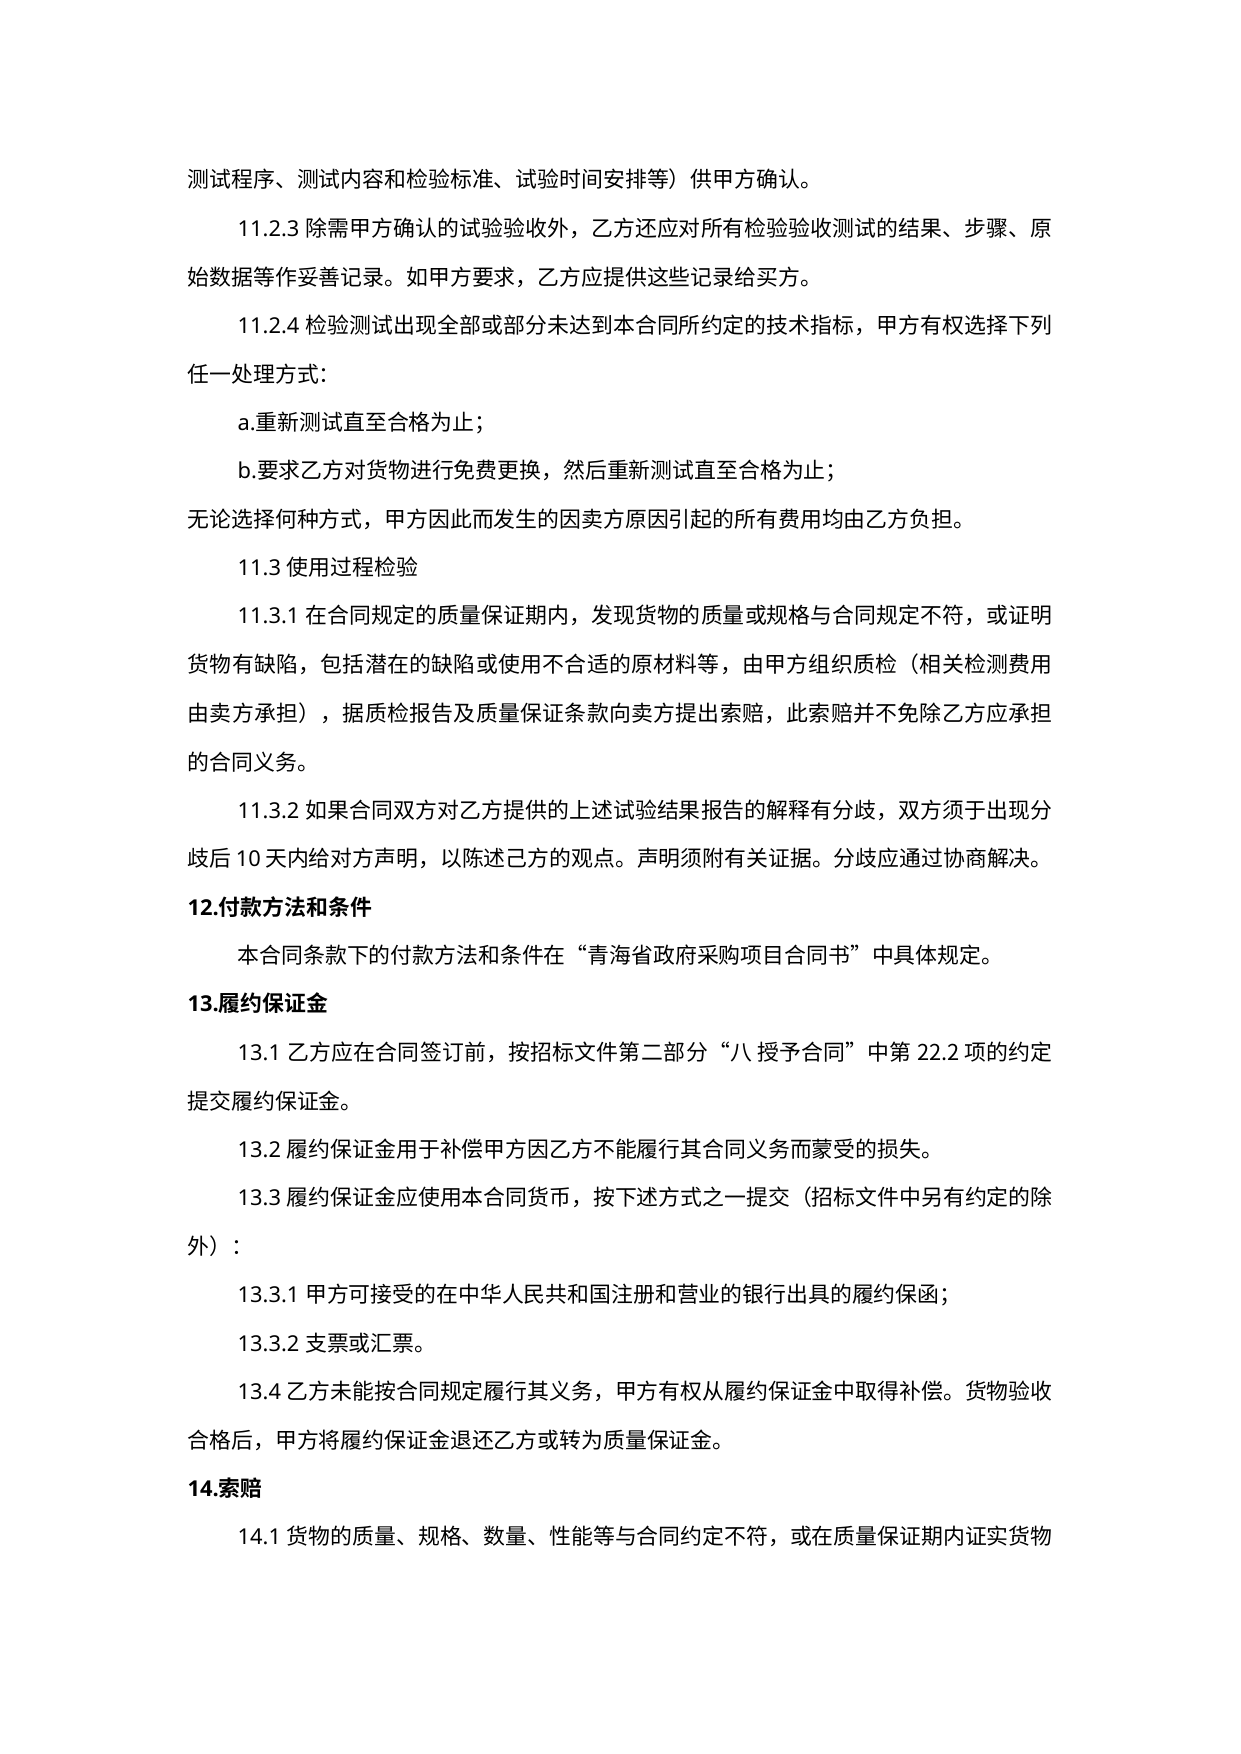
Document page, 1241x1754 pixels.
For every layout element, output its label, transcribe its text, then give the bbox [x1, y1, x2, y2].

text a.重新测试直至合格为止； [187, 404, 1053, 437]
text 13.3.2 支票或汇票。 [187, 1325, 1053, 1358]
text 本合同条款下的付款方法和条件在“青海省政府采购项目合同书”中具体规定。 [187, 938, 1053, 970]
text 13.3.1 甲方可接受的在中华人民共和国注册和营业的银行出具的履约保函； [187, 1277, 1053, 1309]
text 11.3 使用过程检验 [187, 549, 1053, 582]
text 13.履约保证金 [187, 986, 1053, 1019]
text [187, 1519, 1053, 1552]
text 12.付款方法和条件 [187, 889, 1053, 922]
text 11.2.4 检验测试出现全部或部分未达到本合同所约定的技术指标，甲方有权选择下列任一处理方式： [187, 307, 1053, 389]
text 13.2 履约保证金用于补偿甲方因乙方不能履行其合同义务而蒙受的损失。 [187, 1132, 1053, 1164]
text b.要求乙方对货物进行免费更换，然后重新测试直至合格为止； [187, 453, 1053, 485]
text 13.4 乙方未能按合同规定履行其义务，甲方有权从履约保证金中取得补偿。货物验收合格后，甲方将履约保证金退还乙方或转为质量保证金。 [187, 1374, 1053, 1455]
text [187, 162, 1053, 194]
text 13.3 履约保证金应使用本合同货币，按下述方式之一提交（招标文件中另有约定的除外）： [187, 1180, 1053, 1261]
text 无论选择何种方式，甲方因此而发生的因卖方原因引起的所有费用均由乙方负担。 [187, 501, 1053, 534]
text 11.3.1 在合同规定的质量保证期内，发现货物的质量或规格与合同规定不符，或证明货物有缺陷，包括潜在的缺陷或使用不合适的原材料等，由甲方组织质检（相关检测费用由卖方承担），据质检报告及质量保证条款向卖方提出索赔，此索赔并不免除乙方应承担的合同义务。 [187, 598, 1053, 777]
text 13.1 乙方应在合同签订前，按招标文件第二部分“八 授予合同”中第22.2项的约定提交履约保证金。 [187, 1034, 1053, 1116]
text 14.索赔 [187, 1471, 1053, 1503]
text 11.3.2 如果合同双方对乙方提供的上述试验结果报告的解释有分歧，双方须于出现分歧后10天内给对方声明，以陈述己方的观点。声明须附有关证据。分歧应通过协商解决。 [187, 792, 1053, 874]
text 11.2.3 除需甲方确认的试验验收外，乙方还应对所有检验验收测试的结果、步骤、原始数据等作妥善记录。如甲方要求，乙方应提供这些记录给买方。 [187, 210, 1053, 292]
